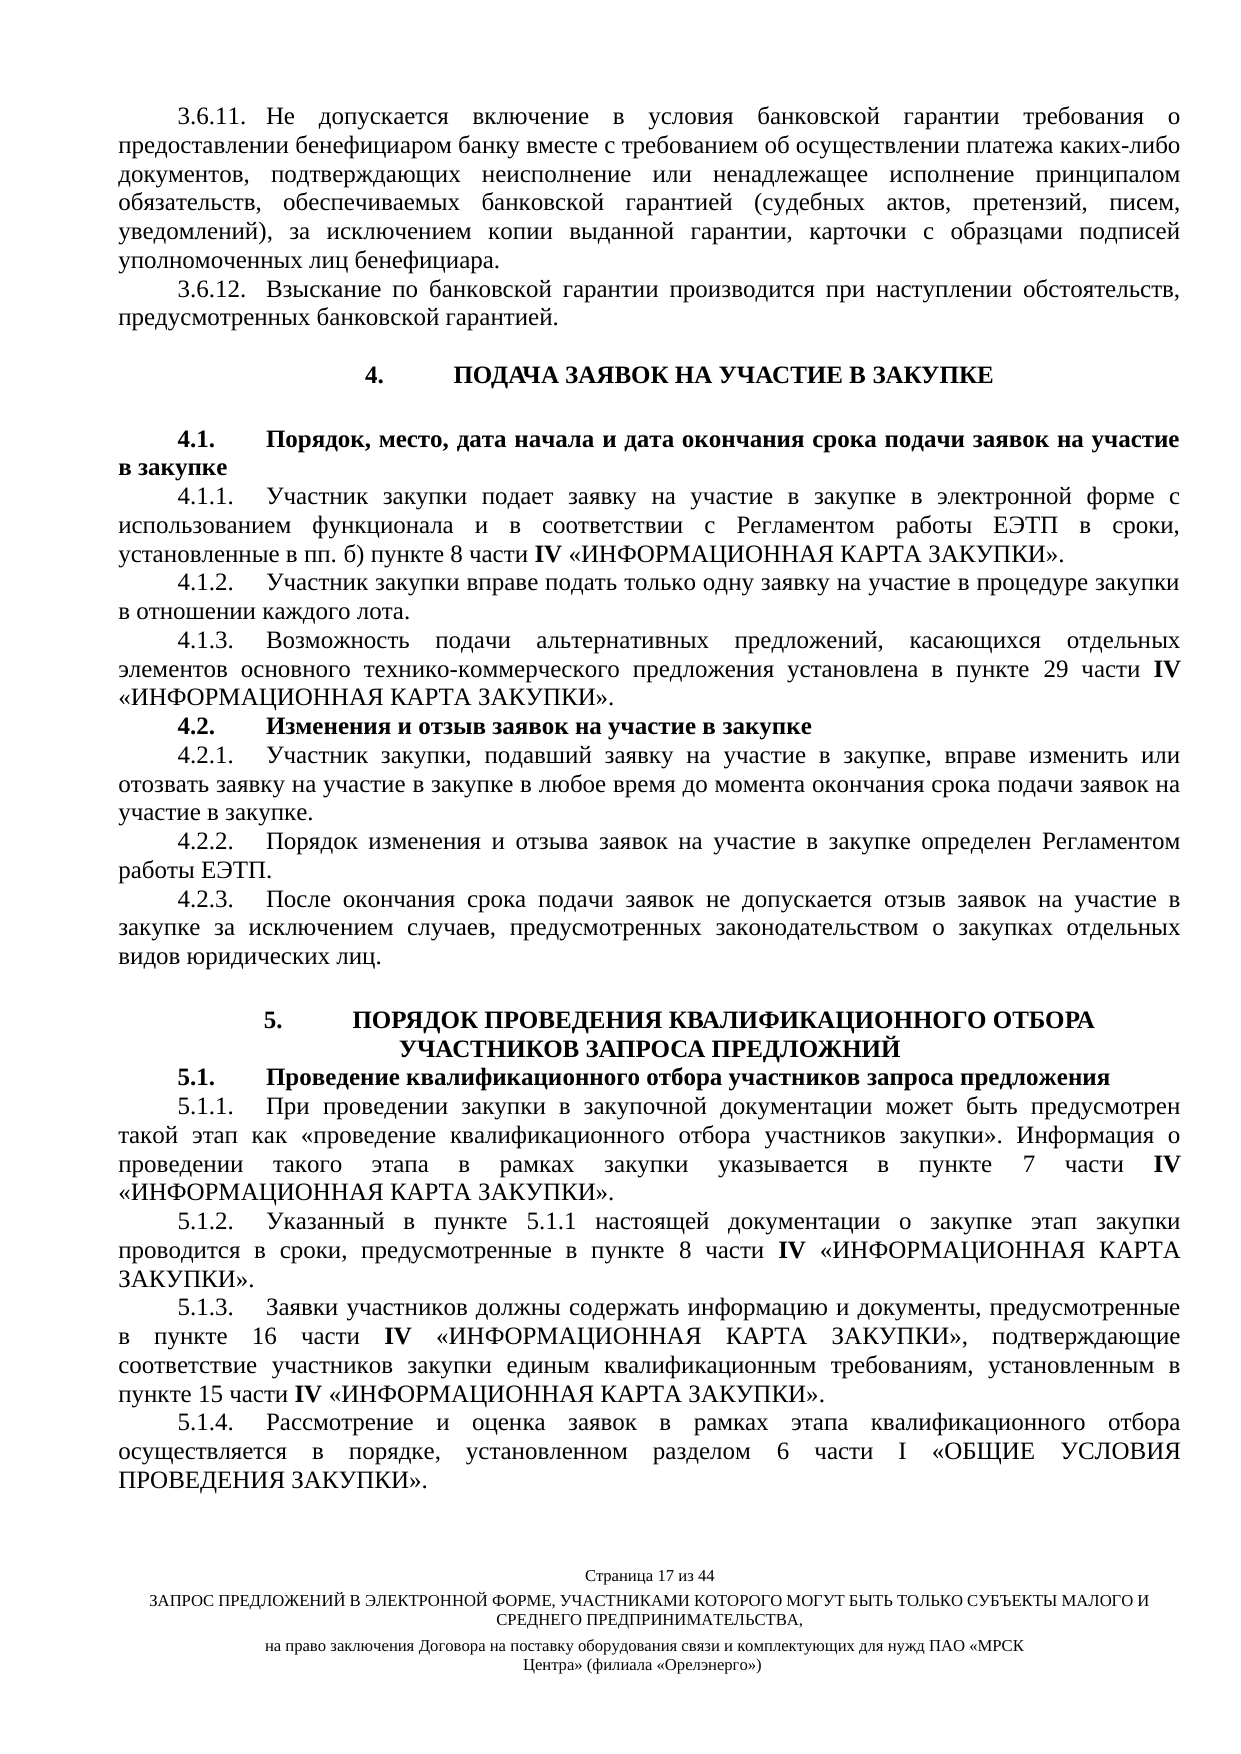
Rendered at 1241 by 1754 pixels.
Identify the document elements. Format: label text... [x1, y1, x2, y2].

subtitle Не допускается включение в условия банковской гарантии требования о предоставлении бенефициаром банку вместе с требованием об осуществлении платежа каких-либо документов, подтверждающих неисполнение или ненадлежащее исполнение принципалом обязательств, обеспечиваемых банковской гарантией (судебных актов, претензий, писем, уведомлений), за исключением копии выданной гарантии, карточки с образцами подписей уполномоченных лиц бенефициара. [118, 101, 1181, 274]
subtitle При проведении закупки в закупочной документации может быть предусмотрен такой этап как «проведение квалификационного отбора участников закупки». Информация о проведении такого этапа в рамках закупки указывается в пункте 7 части IV «ИНФОРМАЦИОННАЯ КАРТА ЗАКУПКИ». [118, 1091, 1181, 1206]
subtitle Участник закупки, подавший заявку на участие в закупке, вправе изменить или отозвать заявку на участие в закупке в любое время до момента окончания срока подачи заявок на участие в закупке. [118, 740, 1181, 826]
subtitle Взыскание по банковской гарантии производится при наступлении обстоятельств, предусмотренных банковской гарантией. [118, 274, 1181, 331]
subtitle Порядок изменения и отзыва заявок на участие в закупке определен Регламентом работы ЕЭТП. [118, 826, 1181, 884]
subtitle Порядок, место, дата начала и дата окончания срока подачи заявок на участие в закупке [118, 424, 1181, 481]
subtitle ПОРЯДОК ПРОВЕДЕНИЯ КВАЛИФИКАЦИОННОГО ОТБОРА УЧАСТНИКОВ ЗАПРОСА ПРЕДЛОЖНИЙ [118, 1005, 1181, 1062]
subtitle Возможность подачи альтернативных предложений, касающихся отдельных элементов основного технико-коммерческого предложения установлена в пункте 29 части IV «ИНФОРМАЦИОННАЯ КАРТА ЗАКУПКИ». [118, 625, 1181, 711]
subtitle Участник закупки вправе подать только одну заявку на участие в процедуре закупки в отношении каждого лота. [118, 567, 1181, 625]
subtitle ПОДАЧА ЗАЯВОК НА УЧАСТИЕ В ЗАКУПКЕ [118, 360, 1181, 389]
subtitle Участник закупки подает заявку на участие в закупке в электронной форме с использованием функционала и в соответствии с Регламентом работы ЕЭТП в сроки, установленные в пп. б) пункте 8 части IV «ИНФОРМАЦИОННАЯ КАРТА ЗАКУПКИ». [118, 481, 1181, 567]
subtitle Рассмотрение и оценка заявок в рамках этапа квалификационного отбора осуществляется в порядке, установленном разделом 6 части I «ОБЩИЕ УСЛОВИЯ ПРОВЕДЕНИЯ ЗАКУПКИ». [118, 1407, 1181, 1494]
subtitle Указанный в пункте 5.1.1 настоящей документации о закупке этап закупки проводится в сроки, предусмотренные в пункте 8 части IV «ИНФОРМАЦИОННАЯ КАРТА ЗАКУПКИ». [118, 1206, 1181, 1292]
subtitle Изменения и отзыв заявок на участие в закупке [118, 711, 1181, 740]
subtitle Проведение квалификационного отбора участников запроса предложения [118, 1062, 1181, 1091]
subtitle После окончания срока подачи заявок не допускается отзыв заявок на участие в закупке за исключением случаев, предусмотренных законодательством о закупках отдельных видов юридических лиц. [118, 884, 1181, 970]
subtitle Заявки участников должны содержать информацию и документы, предусмотренные в пункте 16 части IV «ИНФОРМАЦИОННАЯ КАРТА ЗАКУПКИ», подтверждающие соответствие участников закупки единым квалификационным требованиям, установленным в пункте 15 части IV «ИНФОРМАЦИОННАЯ КАРТА ЗАКУПКИ». [118, 1292, 1181, 1407]
